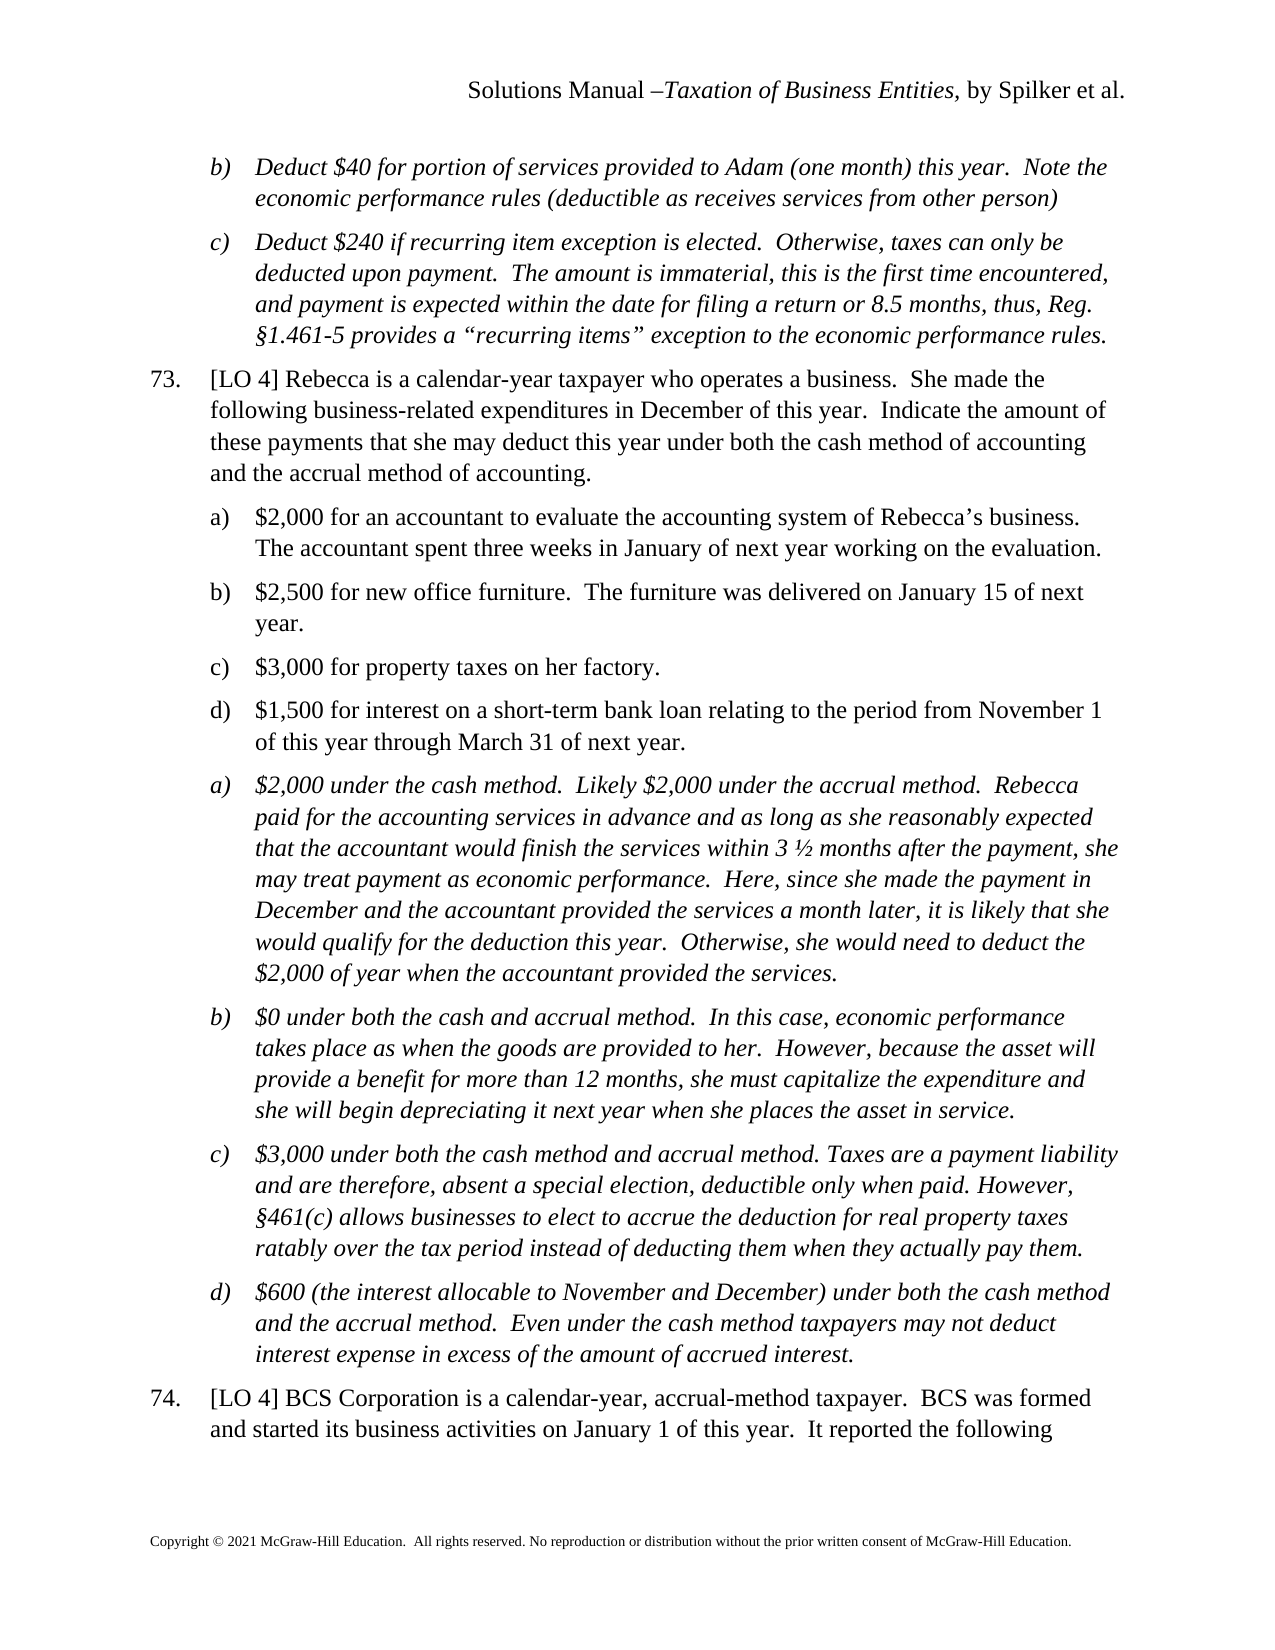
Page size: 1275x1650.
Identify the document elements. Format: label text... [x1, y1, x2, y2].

text c) Deduct $240 if recurring item exception is elected. Otherwise, taxes can only be deducted upon payment. The amount is immaterial, this is the first time encountered, and payment is expected within the date for filing a return or 8.5 months, thus, Reg. §1.461-5 provides a “recurring items” exception to the economic performance rules. [210, 225, 1125, 350]
text b) $2,500 for new office furniture. The furniture was delivered on January 15 of next year. [210, 575, 1125, 637]
text a) $2,000 for an accountant to evaluate the accounting system of Rebecca’s business. The accountant spent three weeks in January of next year working on the evaluation. [210, 500, 1125, 562]
text 73. [LO 4] Rebecca is a calendar-year taxpayer who operates a business. She made the following business-related expenditures in December of this year. Indicate the amount of these payments that she may deduct this year under both the cash method of accounting and the accrual method of accounting. [150, 362, 1125, 487]
text d) $1,500 for interest on a short-term bank loan relating to the period from November 1 of this year through March 31 of next year. [210, 694, 1125, 756]
text d) $600 (the interest allocable to November and December) under both the cash method and the accrual method. Even under the cash method taxpayers may not deduct interest expense in excess of the amount of accrued interest. [210, 1275, 1125, 1369]
text b) $0 under both the cash and accrual method. In this case, economic performance takes place as when the goods are provided to her. However, because the asset will provide a benefit for more than 12 months, she must capitalize the expenditure and she will begin depreciating it next year when she places the asset in service. [210, 1000, 1125, 1125]
text c) $3,000 for property taxes on her factory. [210, 650, 1125, 681]
text c) $3,000 under both the cash method and accrual method. Taxes are a payment liability and are therefore, absent a special election, deductible only when paid. However, §461(c) allows businesses to elect to accrue the deduction for real property taxes ratably over the tax period instead of deducting them when they actually pay them. [210, 1137, 1125, 1262]
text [150, 1381, 1125, 1444]
text a) $2,000 under the cash method. Likely $2,000 under the accrual method. Rebecca paid for the accounting services in advance and as long as she reasonably expected that the accountant would finish the services within 3 ½ months after the payment, she may treat payment as economic performance. Here, since she made the payment in December and the accountant provided the services a month later, it is likely that she would qualify for the deduction this year. Otherwise, she would need to deduct the $2,000 of year when the accountant provided the services. [210, 769, 1125, 987]
text b) Deduct $40 for portion of services provided to Adam (one month) this year. Note the economic performance rules (deductible as receives services from other person) [210, 150, 1125, 212]
